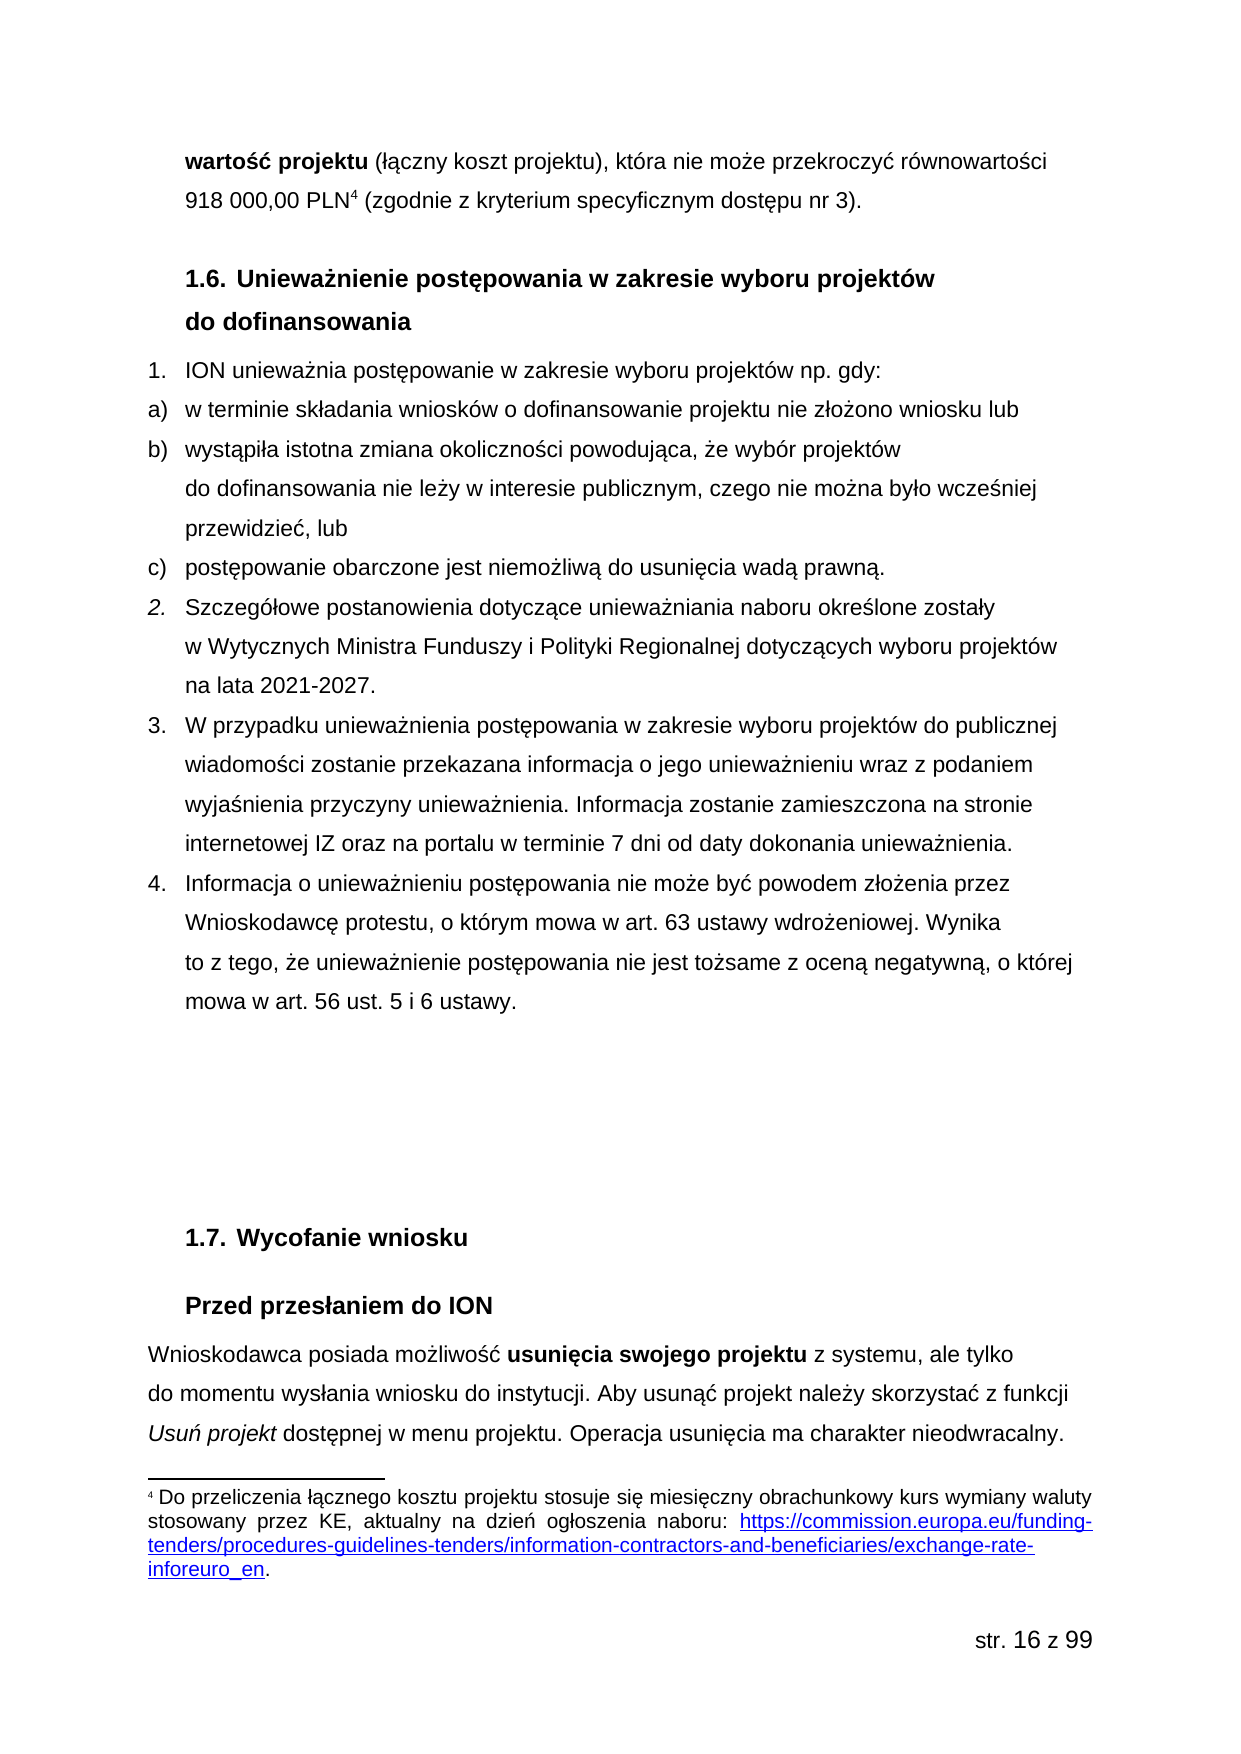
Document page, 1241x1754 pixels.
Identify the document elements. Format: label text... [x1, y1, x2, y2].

list postępowanie obarczone jest niemożliwą do usunięcia wadą prawną. [148, 554, 1093, 580]
list wystąpiła istotna zmiana okoliczności powodująca, że wybór projektów do dofinansowania nie leży w interesie publicznym, czego nie można było wcześniej przewidzieć, lub [148, 436, 1093, 541]
list Informacja o unieważnieniu postępowania nie może być powodem złożenia przez Wnioskodawcę protestu, o którym mowa w art. 63 ustawy wdrożeniowej. Wynika to z tego, że unieważnienie postępowania nie jest tożsame z oceną negatywną, o której mowa w art. 56 ust. 5 i 6 ustawy. [148, 870, 1093, 1014]
list W przypadku unieważnienia postępowania w zakresie wyboru projektów do publicznej wiadomości zostanie przekazana informacja o jego unieważnieniu wraz z podaniem wyjaśnienia przyczyny unieważnienia. Informacja zostanie zamieszczona na stronie internetowej IZ oraz na portalu w terminie 7 dni od daty dokonania unieważnienia. [148, 712, 1093, 857]
list w terminie składania wniosków o dofinansowanie projektu nie złożono wniosku lub [148, 396, 1093, 422]
text Wycofanie wniosku [185, 1223, 1093, 1252]
list Szczegółowe postanowienia dotyczące unieważniania naboru określone zostały w Wytycznych Ministra Funduszy i Polityki Regionalnej dotyczących wyboru projektów na lata 2021-2027. [148, 593, 1093, 699]
text Unieważnienie postępowania w zakresie wyboru projektów do dofinansowania [185, 264, 1093, 336]
list ION unieważnia postępowanie w zakresie wyboru projektów np. gdy: [148, 357, 1093, 383]
text Wnioskodawca posiada możliwość usunięcia swojego projektu z systemu, ale tylko do momentu wysłania wniosku do instytucji. Aby usunąć projekt należy skorzystać z funkcji Usuń projekt dostępnej w menu projektu. Operacja usunięcia ma charakter nieodwracalny. [148, 1341, 1093, 1446]
text Przed przesłaniem do ION [185, 1291, 1093, 1320]
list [185, 148, 1093, 213]
